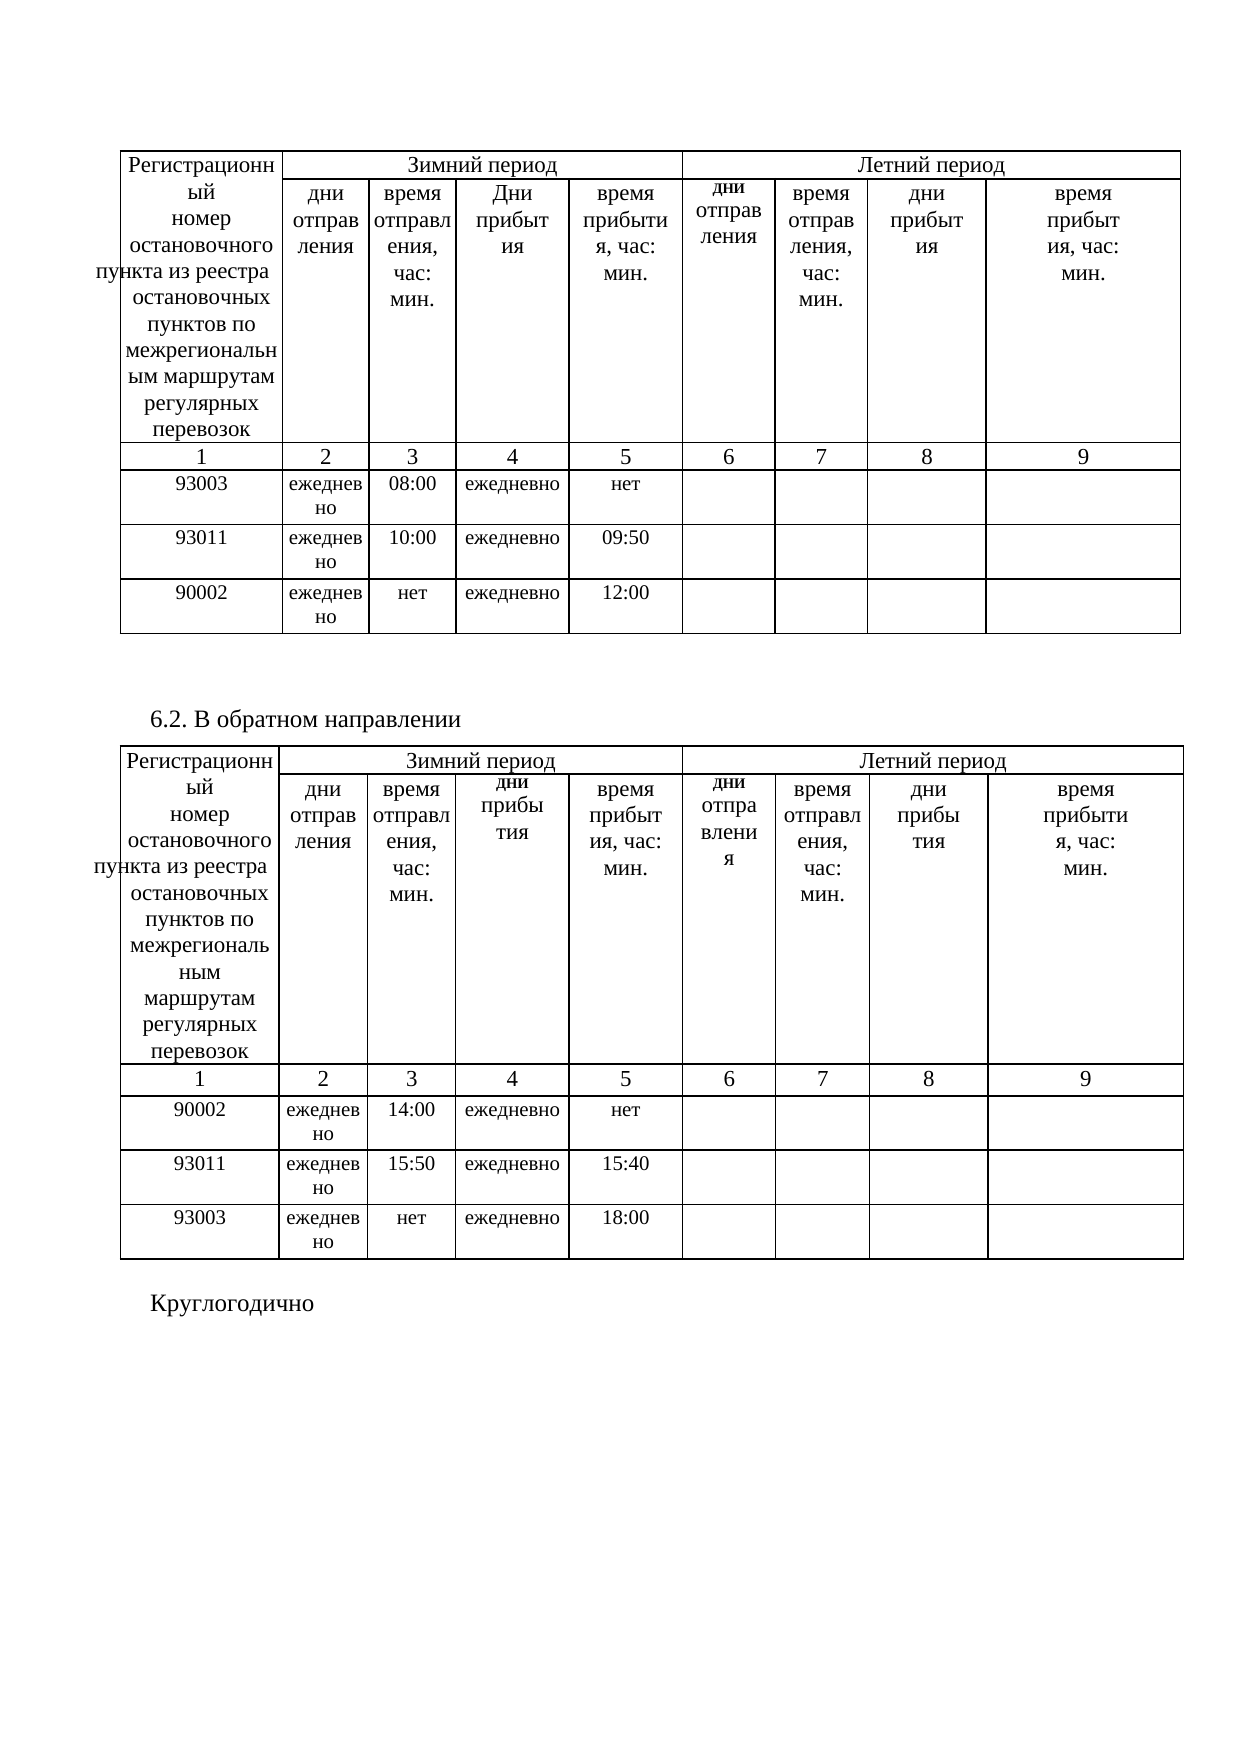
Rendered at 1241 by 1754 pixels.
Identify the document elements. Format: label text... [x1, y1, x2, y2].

table_cell [989, 1151, 1183, 1204]
table_cell ДНИ отпра влени я [683, 775, 775, 1063]
table_cell ежедневно [283, 580, 368, 632]
table_cell 9 [989, 1065, 1183, 1095]
table_cell дни прибыт ия [868, 180, 985, 441]
table_cell [870, 1097, 987, 1149]
table_header Зимний период [283, 152, 682, 178]
table_cell [989, 1097, 1183, 1149]
table_cell время прибыт ия, час: мин. [570, 775, 682, 1063]
table_cell нет [370, 580, 455, 632]
table_cell ДНИ прибы тия [456, 775, 568, 1063]
table_cell 12:00 [570, 580, 682, 632]
table_cell время отправ ления, час: мин. [776, 180, 867, 441]
table_cell ежедневно [457, 580, 568, 632]
table_cell 08:00 [370, 471, 455, 524]
table_cell 93011 [121, 1151, 278, 1204]
table_cell дни отправ ления [280, 775, 367, 1063]
table_cell [987, 580, 1180, 632]
table_cell ежедневно [456, 1097, 568, 1149]
table_header Зимний период [280, 747, 682, 773]
table_cell 93003 [121, 471, 282, 524]
table_cell [683, 1097, 775, 1149]
table_cell [989, 1205, 1183, 1258]
table_cell 10:00 [370, 525, 455, 578]
table_cell [776, 1097, 869, 1149]
table_cell 5 [570, 443, 682, 469]
table_cell 4 [456, 1065, 568, 1095]
table_cell Дни прибыт ия [457, 180, 568, 441]
table_cell [870, 1151, 987, 1204]
table_cell [868, 471, 985, 524]
table_cell 6 [683, 443, 774, 469]
table_cell 1 [121, 443, 282, 469]
table_cell [683, 1151, 775, 1204]
table_cell 90002 [121, 580, 282, 632]
table_cell ежедневно [280, 1205, 367, 1258]
table_cell 2 [280, 1065, 367, 1095]
table_cell время отправл ения, час: мин. [370, 180, 455, 441]
table_cell [987, 525, 1180, 578]
table_cell ДНИ отправ ления [683, 180, 774, 441]
table_cell 5 [570, 1065, 682, 1095]
table_cell [868, 525, 985, 578]
table_cell ежедневно [280, 1151, 367, 1204]
table_cell ежедневно [457, 525, 568, 578]
table_cell время прибыт ия, час: мин. [987, 180, 1180, 441]
table_cell дни прибы тия [870, 775, 987, 1063]
table_cell [776, 1205, 869, 1258]
table_cell [776, 471, 867, 524]
table_cell [868, 580, 985, 632]
table_cell нет [570, 1097, 682, 1149]
table_cell 15:40 [570, 1151, 682, 1204]
table_cell время отправл ения, час: мин. [368, 775, 455, 1063]
table_cell 14:00 [368, 1097, 455, 1149]
text 6.2. В обратном направлении [150, 704, 1090, 733]
table_cell 1 [121, 1065, 278, 1095]
table_cell ежедневно [280, 1097, 367, 1149]
table_cell 15:50 [368, 1151, 455, 1204]
table_cell 7 [776, 443, 867, 469]
table_cell 3 [368, 1065, 455, 1095]
table_cell [987, 471, 1180, 524]
table_cell [776, 525, 867, 578]
table_header Регистрационный номер остановочного пункта из реестра остановочных пунктов по межрегиональным маршрутам регулярных перевозок [121, 152, 282, 441]
table_cell [683, 471, 774, 524]
table_cell 8 [870, 1065, 987, 1095]
table_cell ежедневно [457, 471, 568, 524]
table_cell ежедневно [456, 1205, 568, 1258]
table_header Регистрационный номер остановочного пункта из реестра остановочных пунктов по межрегиональным маршрутам регулярных перевозок [121, 747, 278, 1063]
table_cell 6 [683, 1065, 775, 1095]
table_cell нет [368, 1205, 455, 1258]
table_cell [683, 1205, 775, 1258]
table_cell [776, 580, 867, 632]
table_header Летний период [683, 152, 1180, 178]
table_cell время отправл ения, час: мин. [776, 775, 869, 1063]
table_cell 18:00 [570, 1205, 682, 1258]
table_cell [870, 1205, 987, 1258]
table_cell [776, 1151, 869, 1204]
table_cell время прибыти я, час: мин. [570, 180, 682, 441]
text Круглогодично [150, 1288, 1090, 1317]
table_cell ежедневно [456, 1151, 568, 1204]
table_cell нет [570, 471, 682, 524]
table_cell время прибыти я, час: мин. [989, 775, 1183, 1063]
table_cell 90002 [121, 1097, 278, 1149]
table_cell 2 [283, 443, 368, 469]
table_cell дни отправ ления [283, 180, 368, 441]
table_cell ежедневно [283, 525, 368, 578]
table_cell [683, 580, 774, 632]
table_cell 7 [776, 1065, 869, 1095]
table_cell 8 [868, 443, 985, 469]
table_cell ежедневно [283, 471, 368, 524]
table_cell 09:50 [570, 525, 682, 578]
table_cell 93003 [121, 1205, 278, 1258]
table_cell 93011 [121, 525, 282, 578]
table_cell [683, 525, 774, 578]
table_header Летний период [683, 747, 1183, 773]
table_cell 4 [457, 443, 568, 469]
table_cell 9 [987, 443, 1180, 469]
table_cell 3 [370, 443, 455, 469]
